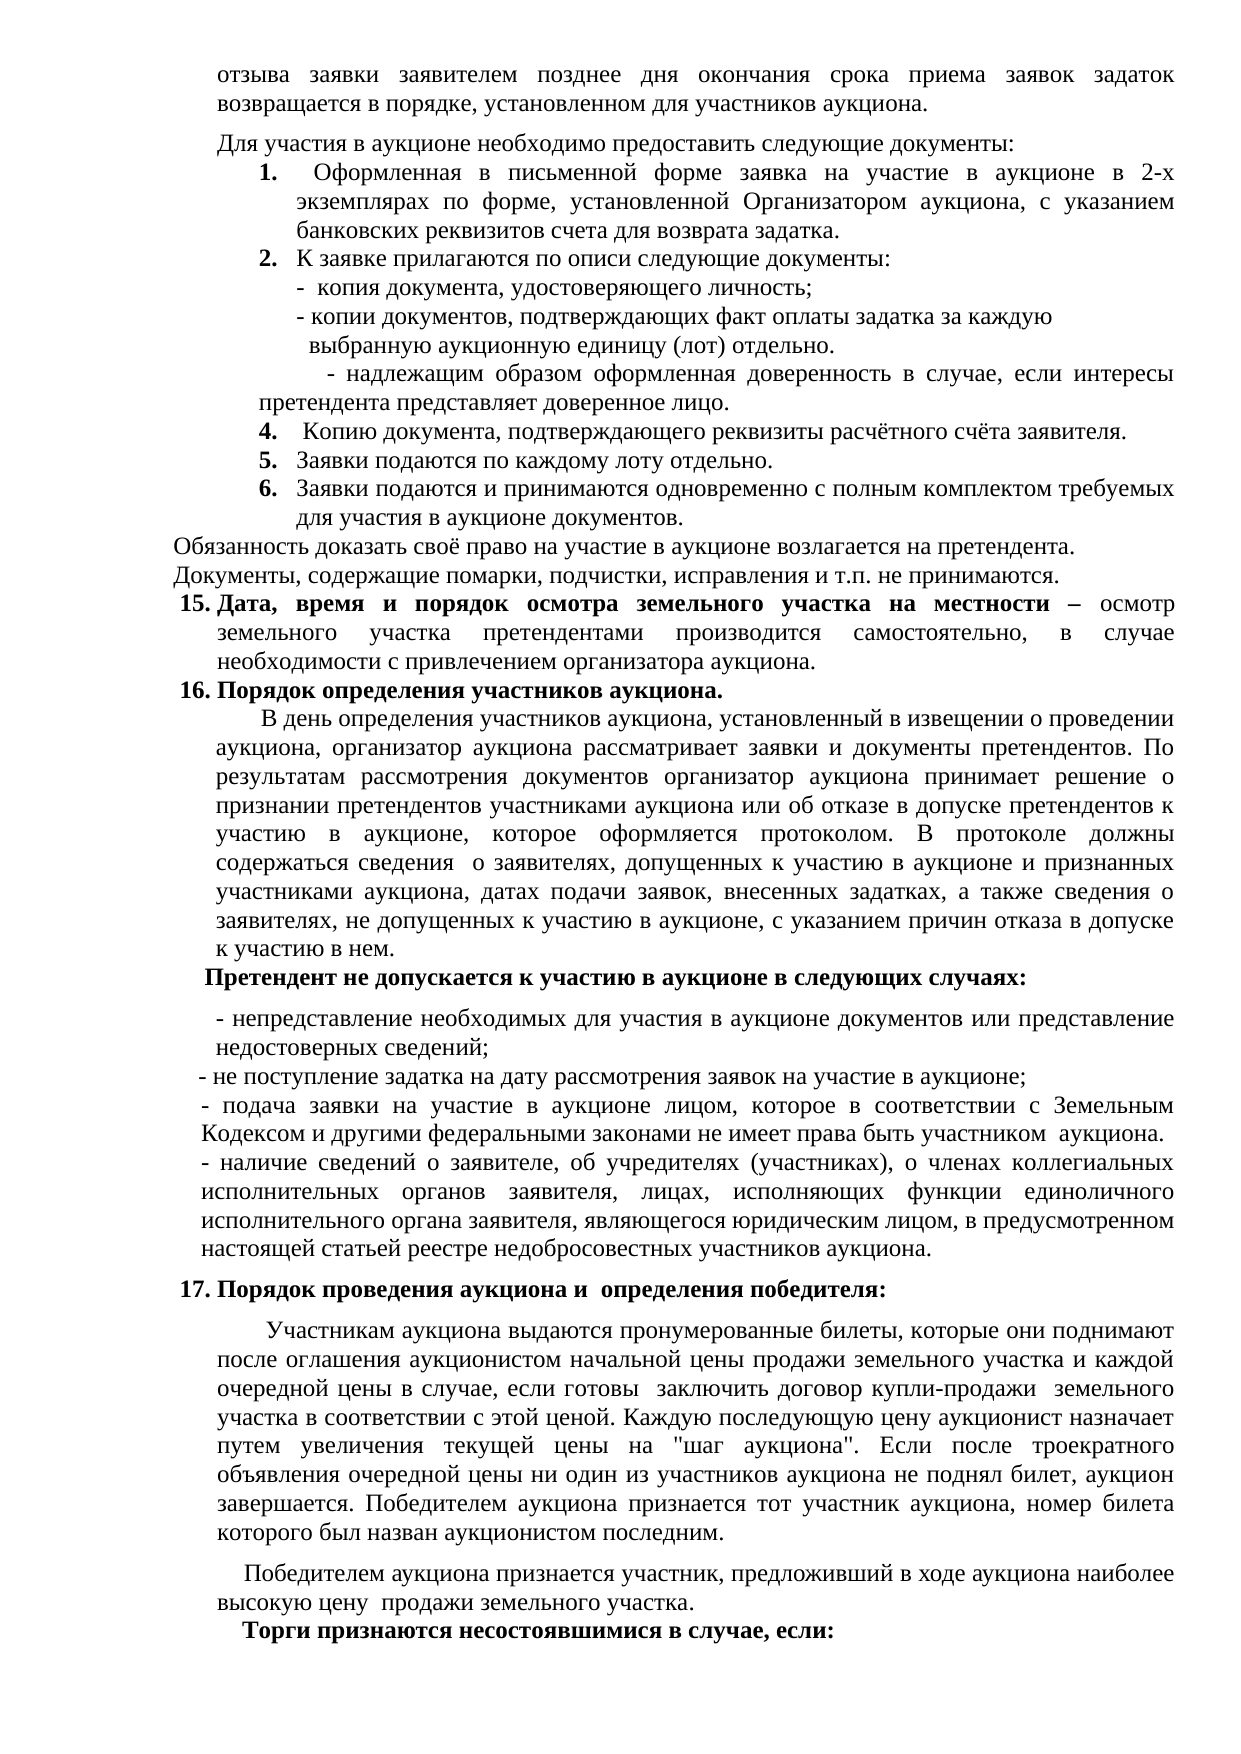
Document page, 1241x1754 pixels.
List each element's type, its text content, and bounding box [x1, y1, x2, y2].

text - надлежащим образом оформленная доверенность в случае, если интересы претендента представляет доверенное лицо. [259, 358, 1175, 416]
text Обязанность доказать своё право на участие в аукционе возлагается на претендента. [142, 531, 1175, 560]
text 4. Копию документа, подтверждающего реквизиты расчётного счёта заявителя. [259, 416, 1175, 445]
list Заявки подаются и принимаются одновременно с полным комплектом требуемых для участия в аукционе документов. [259, 473, 1175, 531]
text - непредставление необходимых для участия в аукционе документов или представление недостоверных сведений; [216, 1003, 1175, 1061]
list Заявки подаются по каждому лоту отдельно. [259, 445, 1175, 473]
text выбранную аукционную единицу (лот) отдельно. [259, 330, 1175, 358]
list Дата, время и порядок осмотра земельного участка на местности – осмотр земельного участка претендентами производится самостоятельно, в случае необходимости с привлечением организатора аукциона. [179, 588, 1175, 675]
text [217, 59, 1175, 117]
text В день определения участников аукциона, установленный в извещении о проведении аукциона, организатор аукциона рассматривает заявки и документы претендентов. По результатам рассмотрения документов организатор аукциона принимает решение о признании претендентов участниками аукциона или об отказе в допуске претендентов к участию в аукционе, которое оформляется протоколом. В протоколе должны содержаться сведения о заявителях, допущенных к участию в аукционе и признанных участниками аукциона, датах подачи заявок, внесенных задатках, а также сведения о заявителях, не допущенных к участию в аукционе, с указанием причин отказа в допуске к участию в нем. [142, 703, 1175, 962]
list Порядок определения участников аукциона. [179, 675, 1175, 703]
text Претендент не допускается к участию в аукционе в следующих случаях: [142, 962, 1175, 991]
text - не поступление задатка на дату рассмотрения заявок на участие в аукционе; [142, 1061, 1175, 1090]
text Участникам аукциона выдаются пронумерованные билеты, которые они поднимают после оглашения аукционистом начальной цены продажи земельного участка и каждой очередной цены в случае, если готовы заключить договор купли-продажи земельного участка в соответствии с этой ценой. Каждую последующую цену аукционист назначает путем увеличения текущей цены на "шаг аукциона". Если после троекратного объявления очередной цены ни один из участников аукциона не поднял билет, аукцион завершается. Победителем аукциона признается тот участник аукциона, номер билета которого был назван аукционистом последним. [217, 1316, 1175, 1546]
text Документы, содержащие помарки, подчистки, исправления и т.п. не принимаются. [142, 560, 1175, 588]
list Победителем аукциона признается участник, предложивший в ходе аукциона наиболее высокую цену продажи земельного участка. [217, 1558, 1175, 1616]
text - копия документа, удостоверяющего личность; [259, 272, 1175, 301]
list Оформленная в письменной форме заявка на участие в аукционе в 2-х экземплярах по форме, установленной Организатором аукциона, с указанием банковских реквизитов счета для возврата задатка. [259, 157, 1175, 243]
text - подача заявки на участие в аукционе лицом, которое в соответствии с Земельным Кодексом и другими федеральными законами не имеет права быть участником аукциона. [201, 1090, 1175, 1147]
text - копии документов, подтверждающих факт оплаты задатка за каждую [259, 301, 1175, 330]
list Порядок проведения аукциона и определения победителя: [179, 1274, 1175, 1303]
list Торги признаются несостоявшимися в случае, если: [217, 1616, 1175, 1644]
list К заявке прилагаются по описи следующие документы: [259, 243, 1175, 272]
text Для участия в аукционе необходимо предоставить следующие документы: [217, 128, 1175, 157]
text - наличие сведений о заявителе, об учредителях (участниках), о членах коллегиальных исполнительных органов заявителя, лицах, исполняющих функции единоличного исполнительного органа заявителя, являющегося юридическим лицом, в предусмотренном настоящей статьей реестре недобросовестных участников аукциона. [201, 1147, 1175, 1262]
